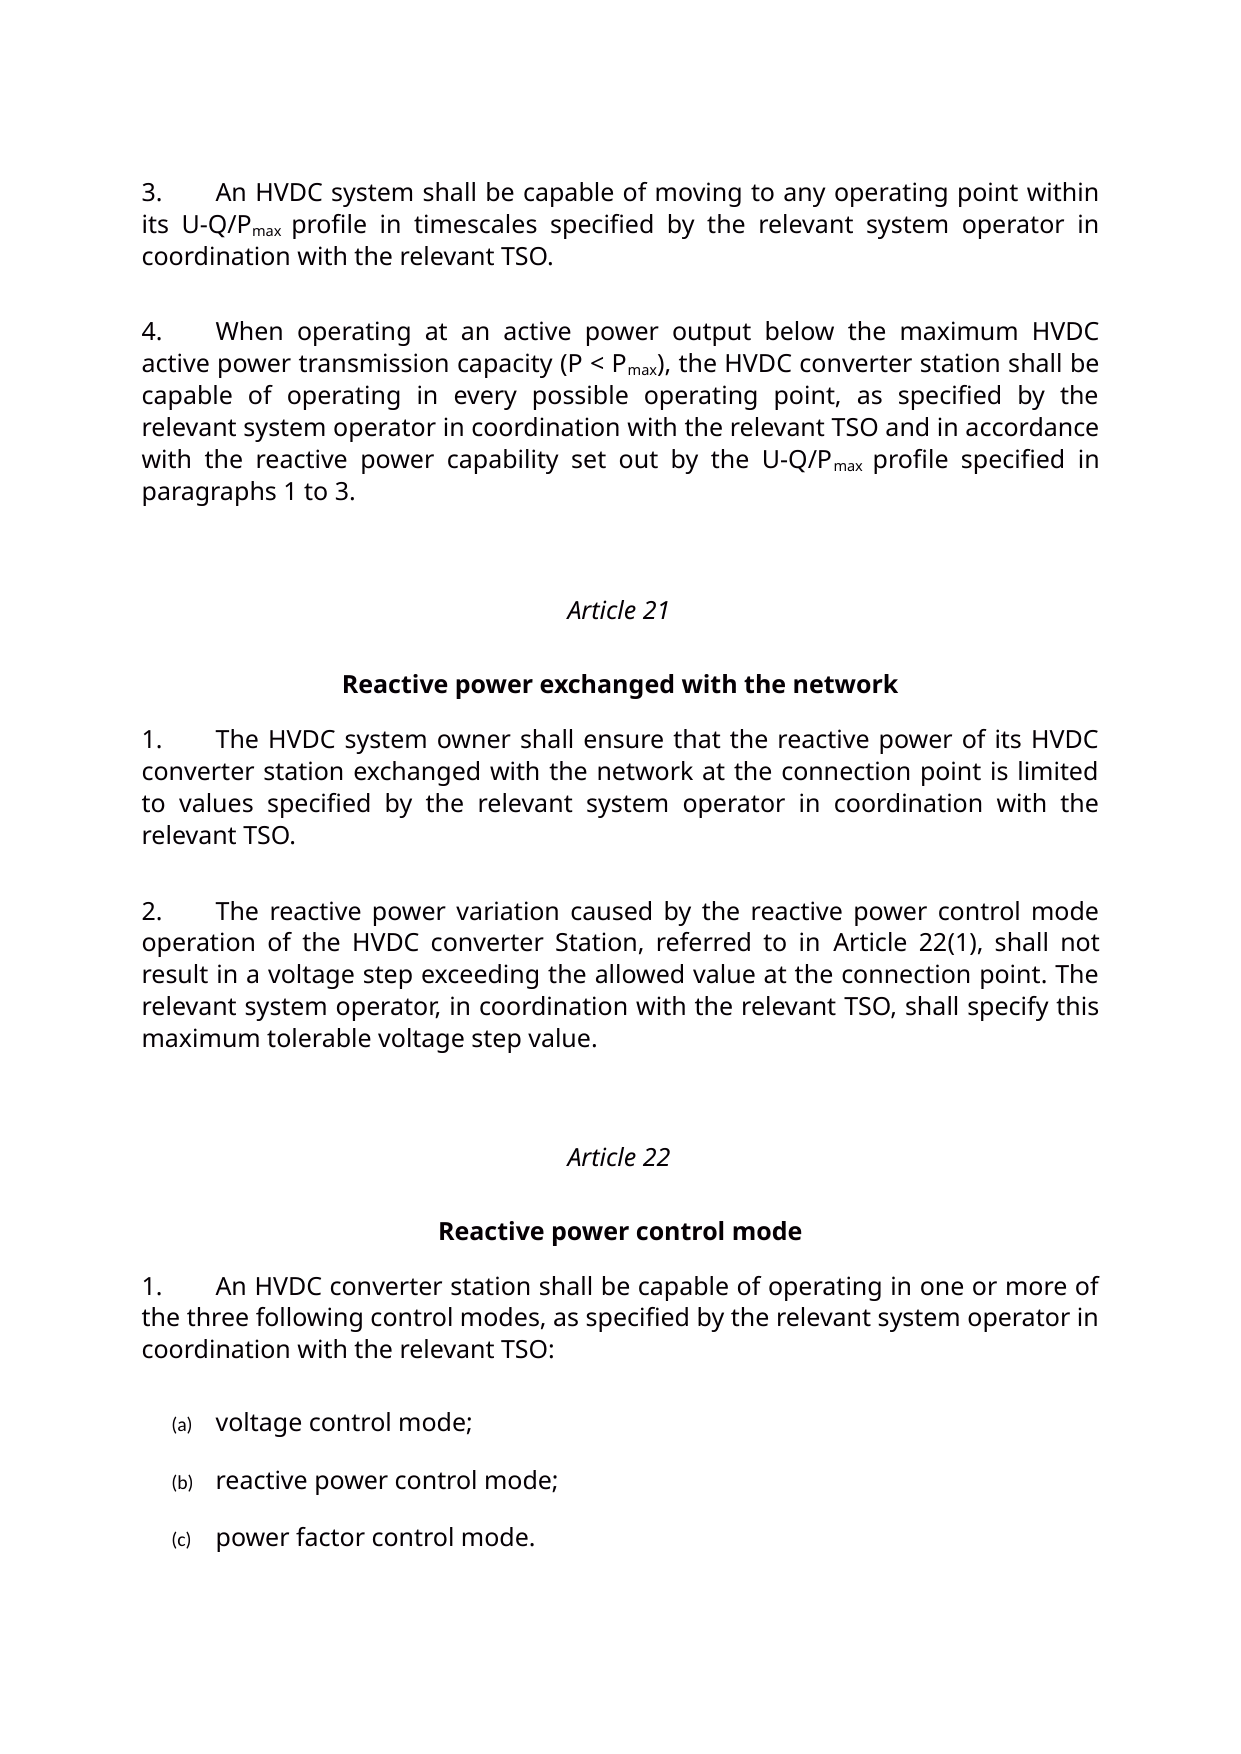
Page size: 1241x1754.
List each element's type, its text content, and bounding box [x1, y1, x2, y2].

list An HVDC converter station shall be capable of operating in one or more of the three following control modes, as specified by the relevant system operator in coordination with the relevant TSO: [141, 1270, 1100, 1366]
list The HVDC system owner shall ensure that the reactive power of its HVDC converter station exchanged with the network at the connection point is limited to values specified by the relevant system operator in coordination with the relevant TSO. [141, 723, 1100, 851]
subtitle Article 21 [140, 593, 1100, 627]
subtitle Article 22 [140, 1139, 1100, 1174]
list power factor control mode. [171, 1521, 1100, 1553]
list When operating at an active power output below the maximum HVDC active power transmission capacity (P < Pmax), the HVDC converter station shall be capable of operating in every possible operating point, as specified by the relevant system operator in coordination with the relevant TSO and in accordance with the reactive power capability set out by the U-Q/Pmax profile specified in paragraphs 1 to 3. [141, 315, 1100, 508]
text Reactive power control mode [140, 1214, 1100, 1246]
list The reactive power variation caused by the reactive power control mode operation of the HVDC converter Station, referred to in Article 22(1), shall not result in a voltage step exceeding the allowed value at the connection point. The relevant system operator, in coordination with the relevant TSO, shall specify this maximum tolerable voltage step value. [141, 895, 1100, 1055]
text Reactive power exchanged with the network [140, 668, 1100, 700]
list reactive power control mode; [171, 1464, 1100, 1496]
list An HVDC system shall be capable of moving to any operating point within its U-Q/Pmax profile in timescales specified by the relevant system operator in coordination with the relevant TSO. [141, 176, 1100, 272]
list voltage control mode; [171, 1406, 1100, 1438]
